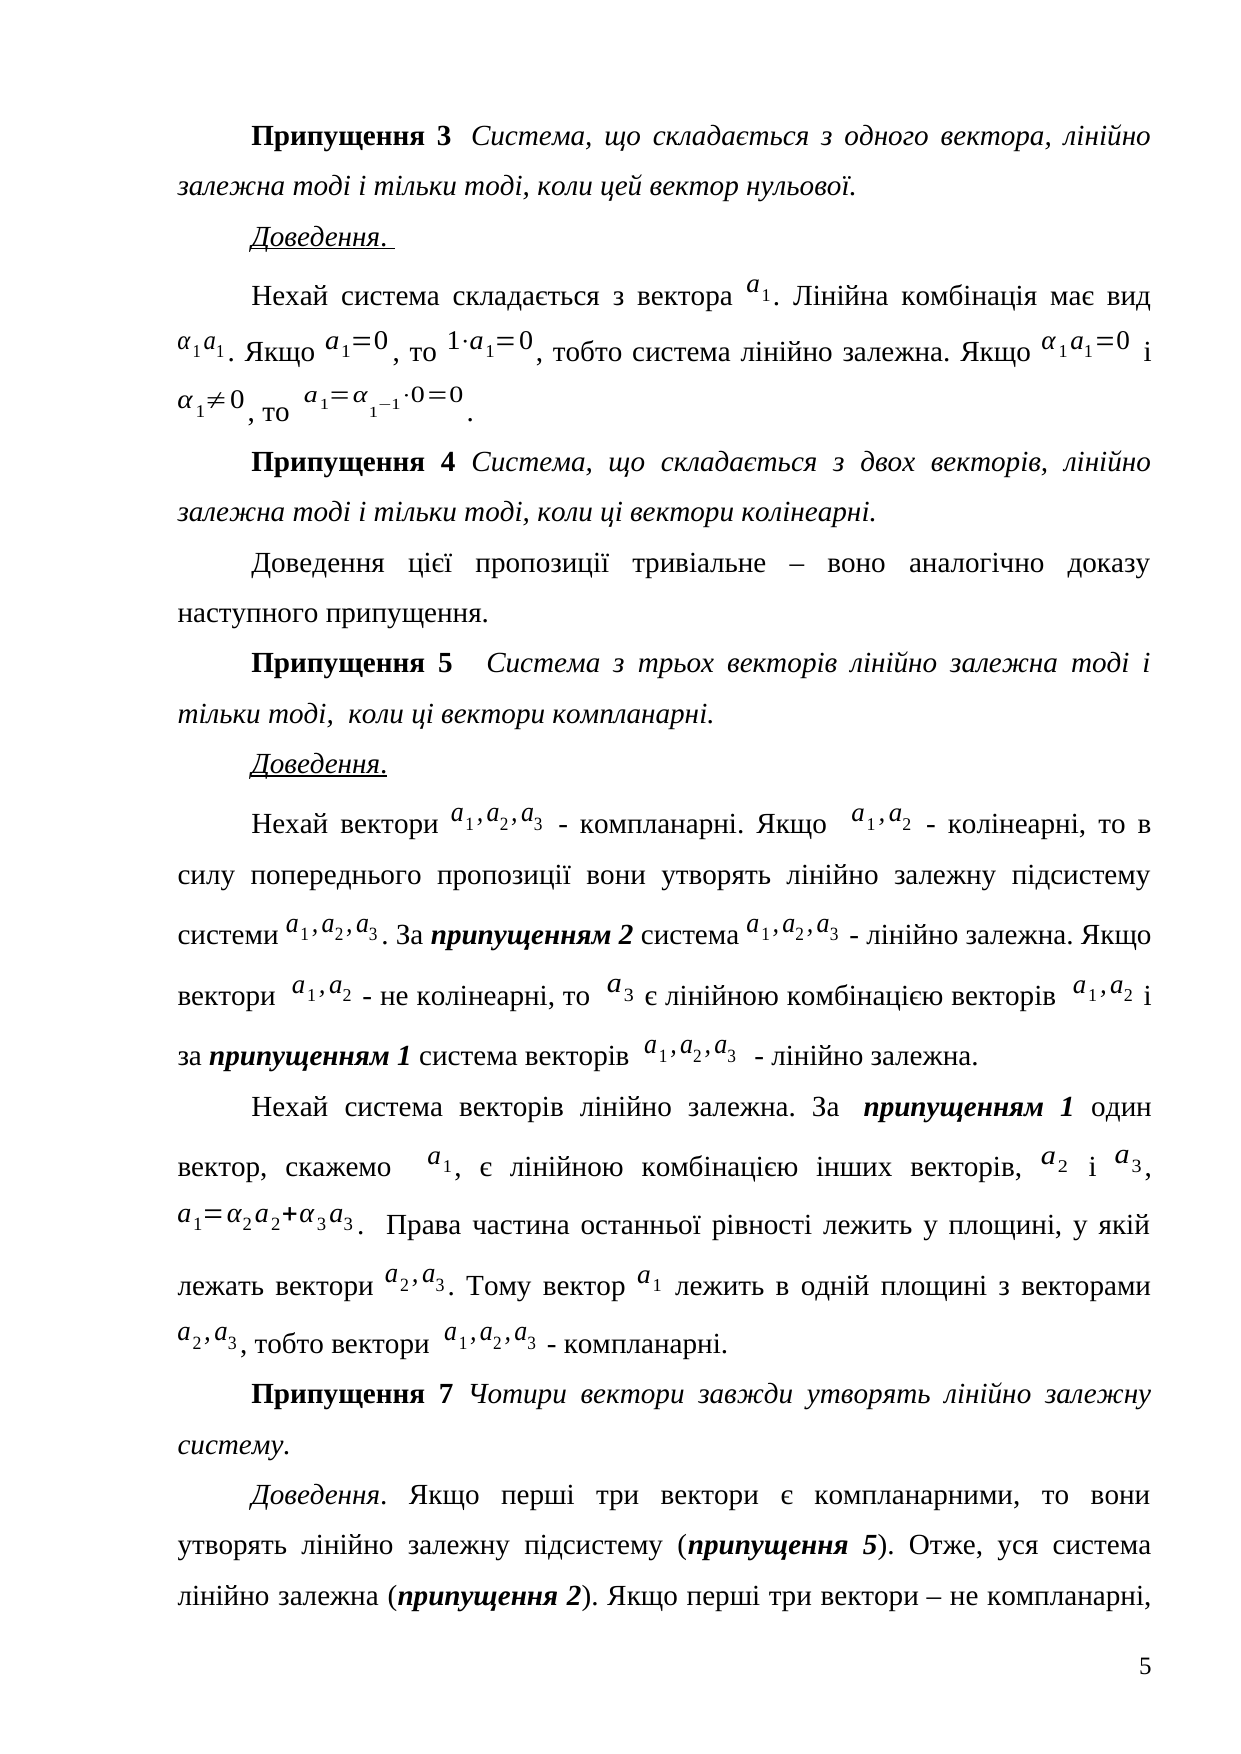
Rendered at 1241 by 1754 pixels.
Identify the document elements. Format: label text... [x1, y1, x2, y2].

text Припущення 4 Система, що складається з двох векторів, лінійно залежна тоді і тільки тоді, коли ці вектори колінеарні. [177, 444, 1152, 528]
text Доведення. [177, 746, 1152, 780]
text Доведення цієї пропозиції тривіальне – воно аналогічно доказу наступного припущення. [177, 545, 1152, 629]
text Припущення 3 Система, що складається з одного вектора, лінійно залежна тоді і тільки тоді, коли цей вектор нульової. [177, 118, 1152, 202]
text Нехай вектори - компланарні. Якщо - колінеарні, то в силу попереднього пропозиції вони утворять лінійно залежну підсистему системи . За припущенням 2 система - лінійно залежна. Якщо вектори - не колінеарні, то є лінійною комбінацією векторів і за припущенням 1 система векторів - лінійно залежна. [177, 796, 1152, 1072]
text Припущення 7 Чотири вектори завжди утворять лінійно залежну систему. [177, 1376, 1152, 1460]
text Нехай система векторів лінійно залежна. За припущенням 1 один вектор, скажемо , є лінійною комбінацією інших векторів, і , . Права частина останньої рівності лежить у площині, у якій лежать вектори . Тому вектор лежить в одній площині з векторами , тобто вектори - компланарні. [177, 1089, 1152, 1360]
text Нехай система складається з вектора . Лінійна комбінація має вид . Якщо , то , тобто система лінійно залежна. Якщо і , то . [177, 269, 1152, 427]
text Припущення 5 Система з трьох векторів лінійно залежна тоді і тільки тоді, коли ці вектори компланарні. [177, 646, 1152, 729]
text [177, 1477, 1152, 1611]
text Доведення. [177, 219, 1152, 252]
